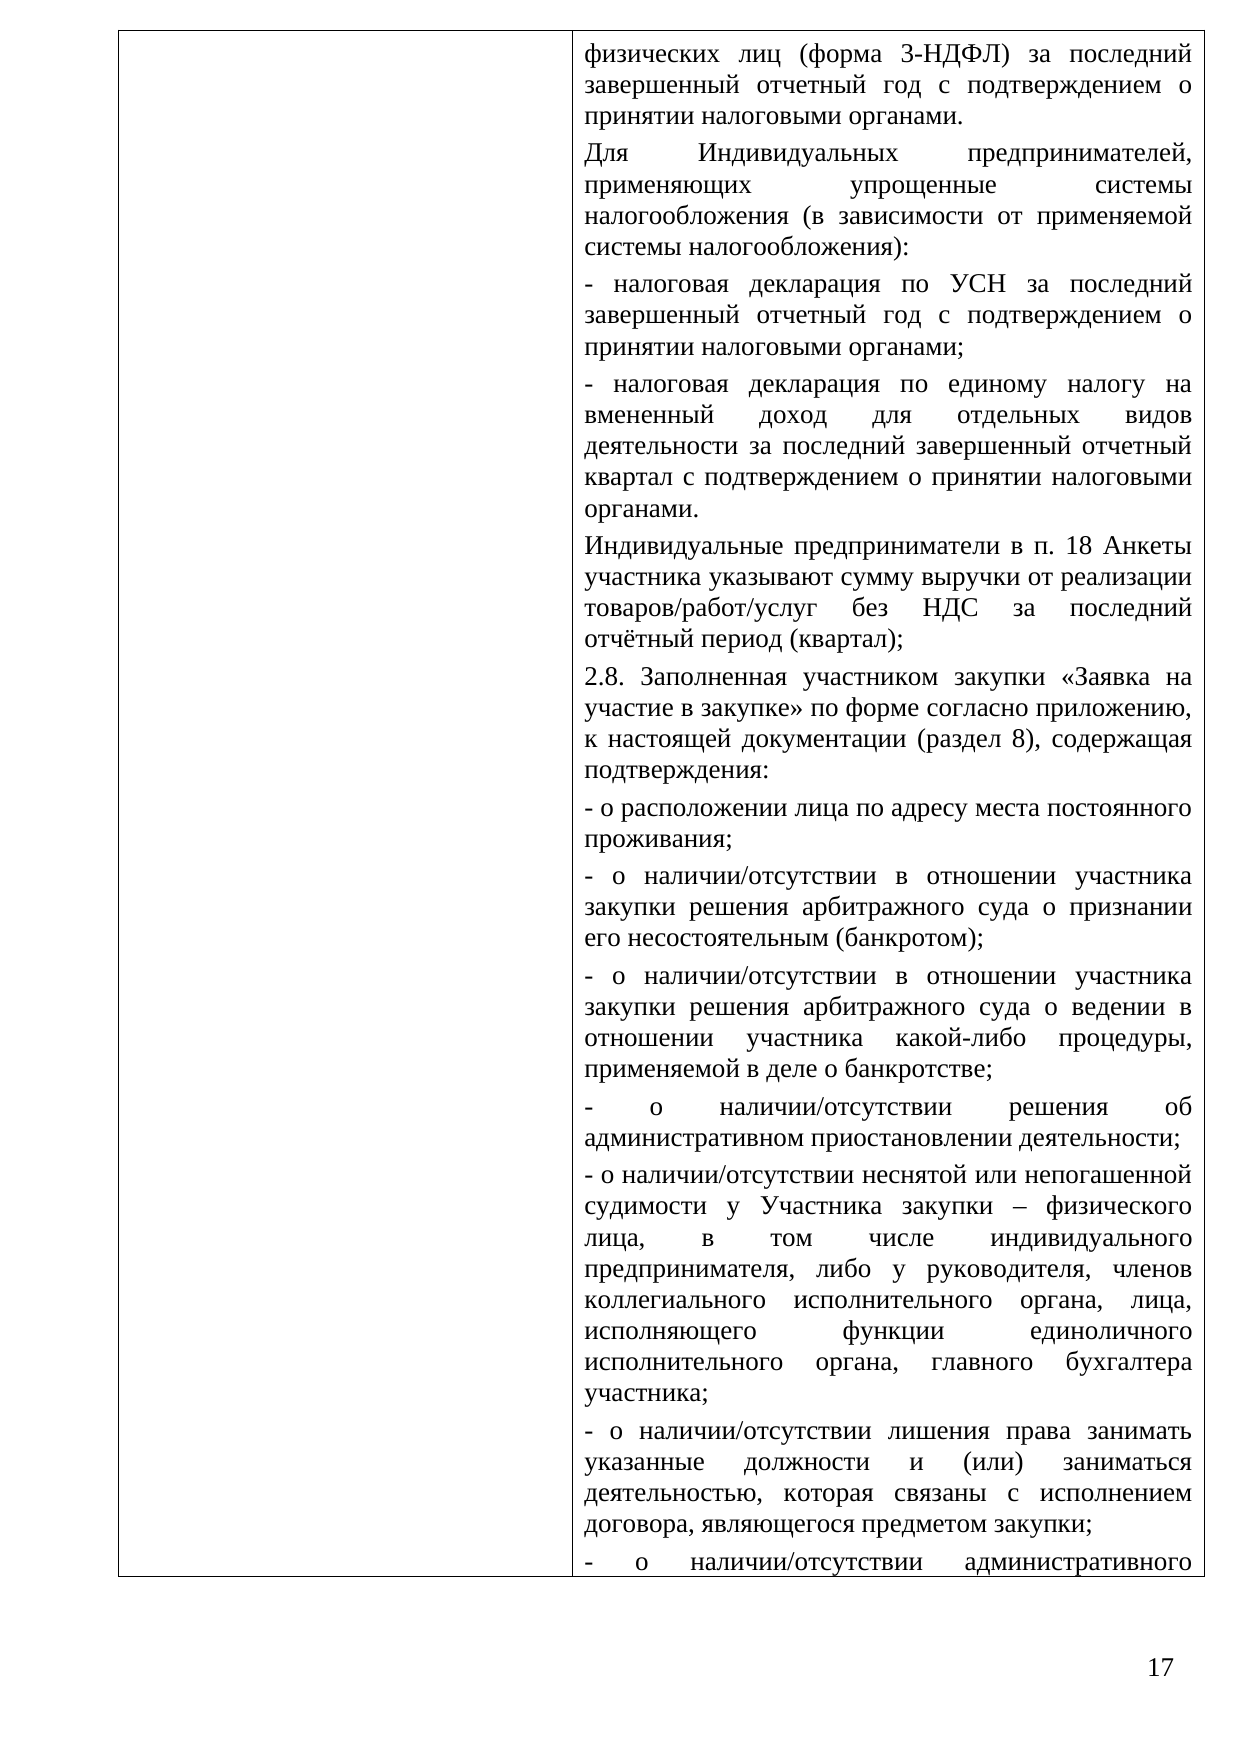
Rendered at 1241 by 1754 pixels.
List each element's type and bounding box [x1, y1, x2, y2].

table_cell [573, 31, 1204, 1576]
table_cell [119, 31, 572, 1576]
